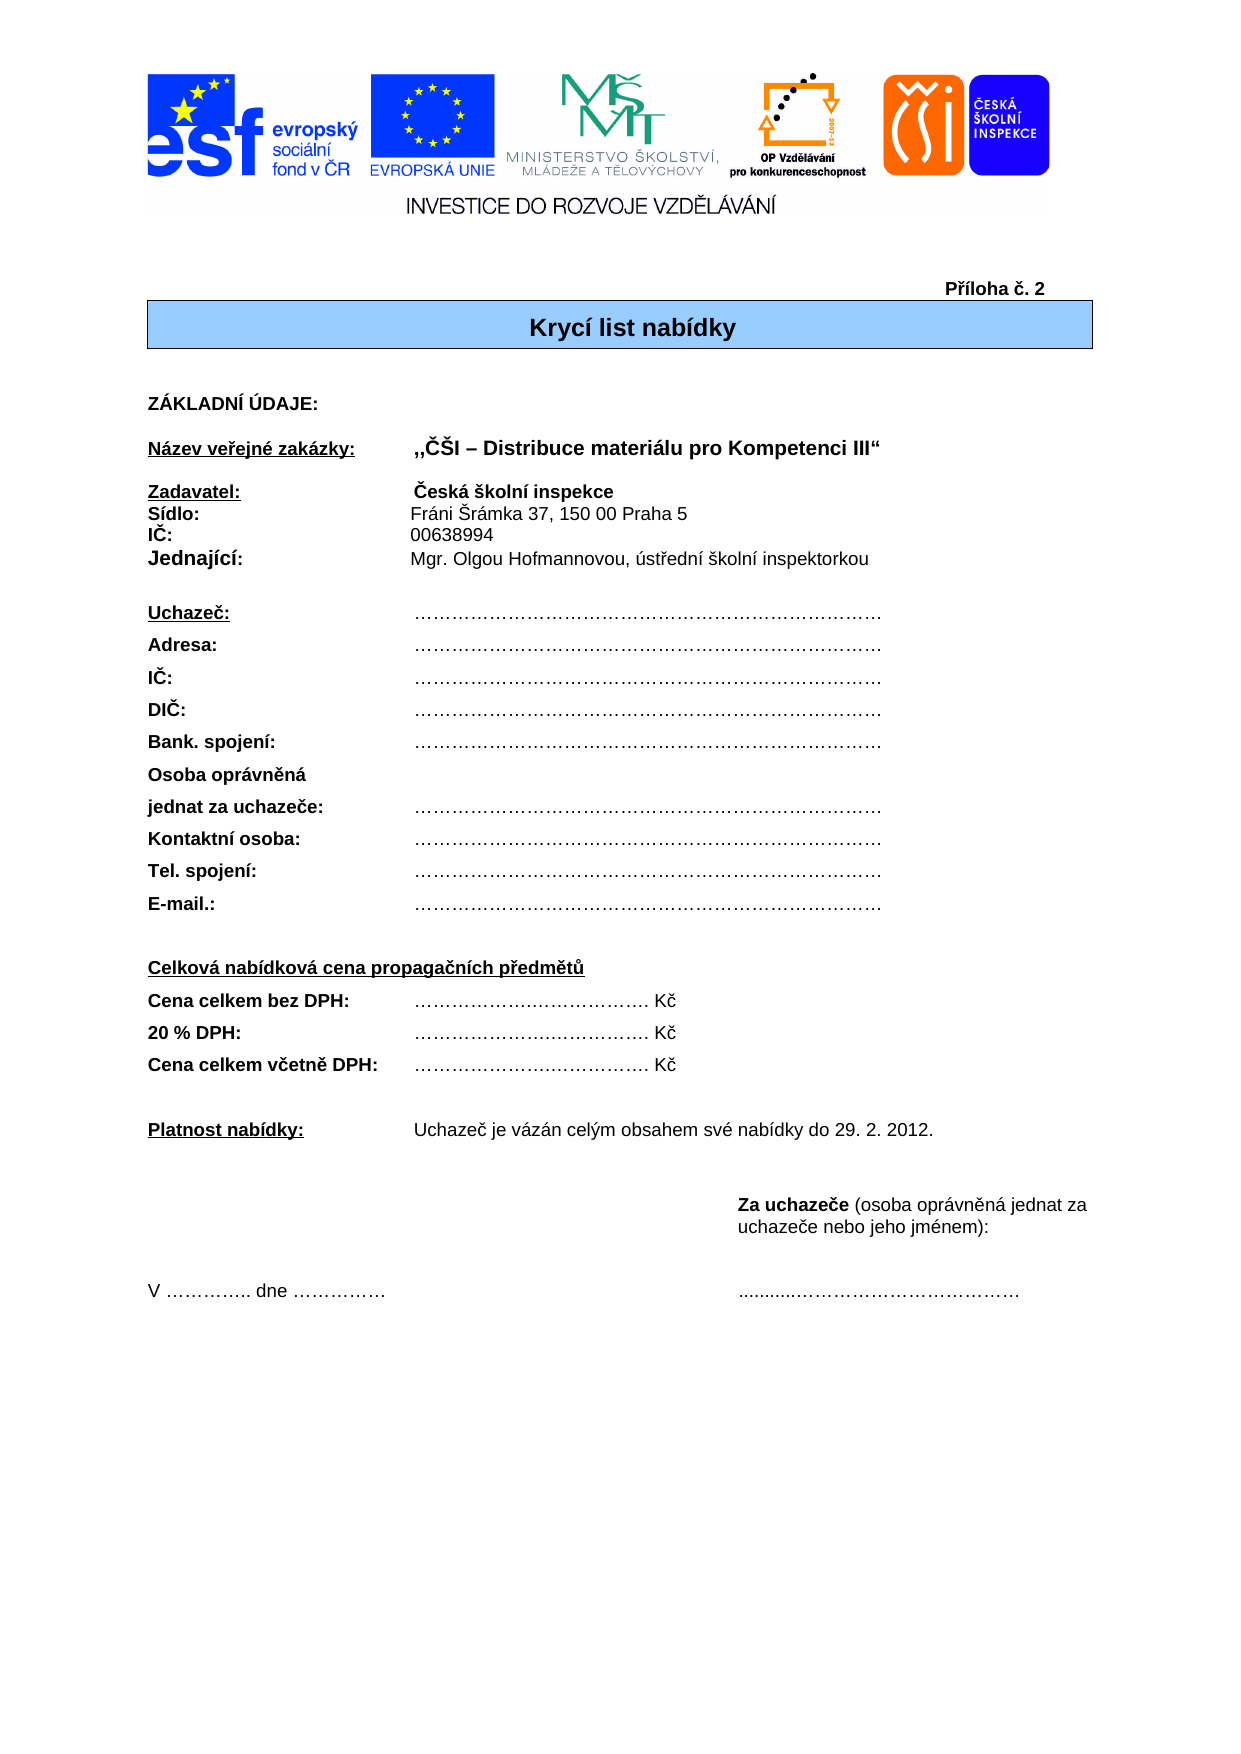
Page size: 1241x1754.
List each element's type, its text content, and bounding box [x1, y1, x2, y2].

text IČ: 00638994 [148, 524, 1092, 546]
text Zadavatel: Česká školní inspekce [148, 481, 1093, 502]
text Osoba oprávněná [148, 763, 1093, 785]
text Sídlo: Fráni Šrámka 37, 150 00 Praha 5 [148, 502, 1092, 524]
text E-mail.: ………………………………………………………………… [148, 892, 1093, 914]
text Adresa: ………………………………………………………………… [148, 634, 1093, 656]
text Název veřejné zakázky: ,,ČŠI – Distribuce materiálu pro Kompetenci III“ [148, 435, 1093, 459]
text Základní údaje: [148, 392, 1093, 414]
text Cena celkem včetně DPH: ………………….……………. Kč [148, 1054, 1093, 1076]
text Platnost nabídky: Uchazeč je vázán celým obsahem své nabídky do 29. 2. 2012. [148, 1118, 1093, 1140]
text V ………….. dne …………… ...........……………………………… [148, 1280, 1093, 1302]
text Za uchazeče (osoba oprávněná jednat za uchazeče nebo jeho jménem): [738, 1194, 1092, 1237]
text DIČ: ………………………………………………………………… [148, 699, 1093, 720]
text Bank. spojení: ………………………………………………………………… [148, 731, 1093, 753]
text jednat za uchazeče: ………………………………………………………………… [148, 796, 1093, 817]
text IČ: ………………………………………………………………… [148, 666, 1093, 688]
text Cena celkem bez DPH: ……………….………………. Kč [148, 989, 1093, 1011]
text Kontaktní osoba: ………………………………………………………………… [148, 828, 1093, 849]
table_header Krycí list nabídky [148, 301, 1092, 348]
text Celková nabídková cena propagačních předmětů [148, 957, 1093, 979]
picture [147, 73, 1050, 214]
text Tel. spojení: ………………………………………………………………… [148, 860, 1093, 882]
text Uchazeč: ………………………………………………………………… [148, 602, 1093, 623]
text Příloha č. 2 [148, 278, 1092, 299]
text 20 % DPH: ………………….……………. Kč [148, 1022, 1093, 1043]
text Jednající: Mgr. Olgou Hofmannovou, ústřední školní inspektorkou [148, 546, 1092, 569]
